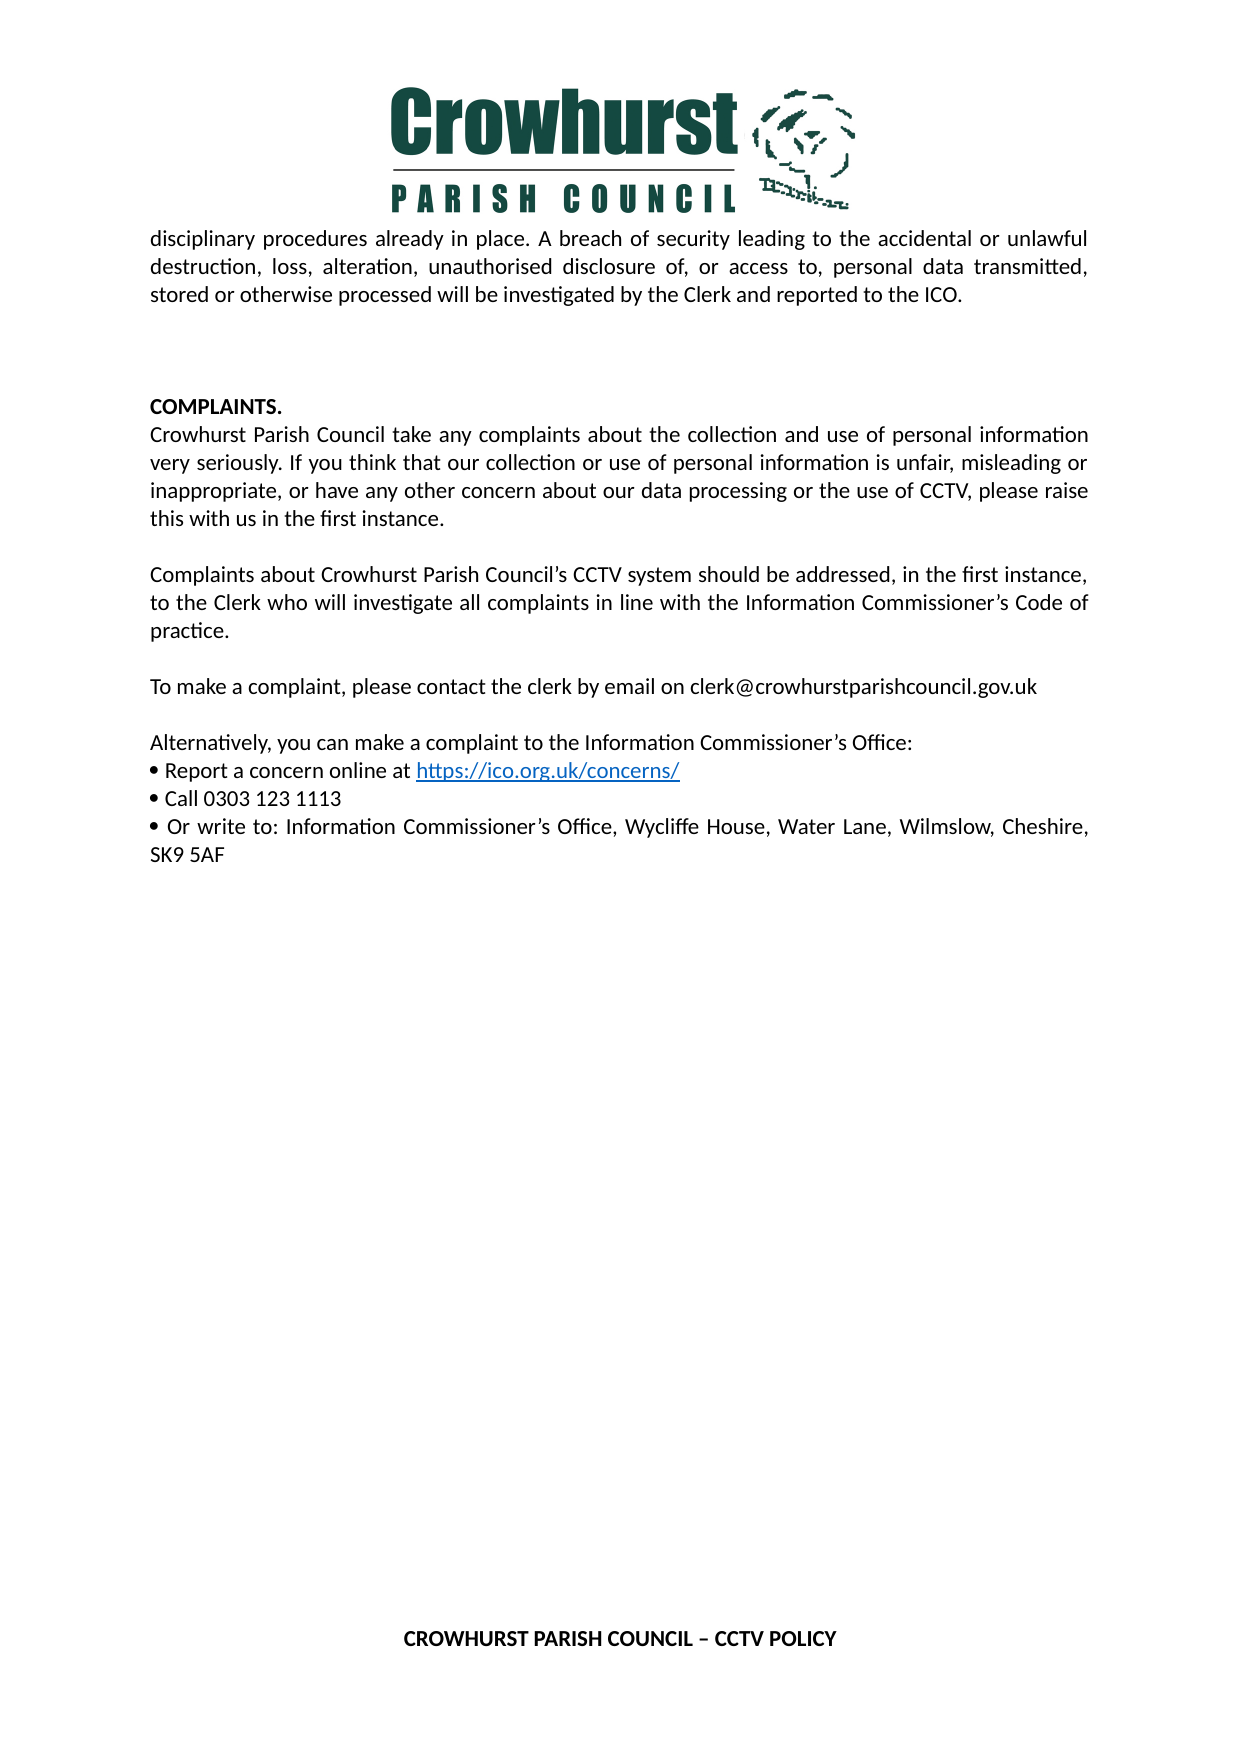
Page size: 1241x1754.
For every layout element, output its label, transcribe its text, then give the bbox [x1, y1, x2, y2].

text Report a concern online at https://ico.org.uk/concerns/ [150, 756, 1090, 784]
text COMPLAINTS. [150, 392, 1090, 420]
picture [363, 73, 878, 224]
text Or write to: Information Commissioner’s Office, Wycliffe House, Water Lane, Wilmslow, Cheshire, SK9 5AF [150, 812, 1090, 868]
text Crowhurst Parish Council take any complaints about the collection and use of personal information very seriously. If you think that our collection or use of personal information is unfair, misleading or inappropriate, or have any other concern about our data processing or the use of CCTV, please raise this with us in the first instance. [150, 420, 1090, 532]
text Complaints about Crowhurst Parish Council’s CCTV system should be addressed, in the first instance, to the Clerk who will investigate all complaints in line with the Information Commissioner’s Code of practice. [150, 560, 1090, 644]
text disciplinary procedures already in place. A breach of security leading to the accidental or unlawful destruction, loss, alteration, unauthorised disclosure of, or access to, personal data transmitted, stored or otherwise processed will be investigated by the Clerk and reported to the ICO. [150, 224, 1090, 308]
text To make a complaint, please contact the clerk by email on clerk@crowhurstparishcouncil.gov.uk [150, 672, 1090, 700]
text Call 0303 123 1113 [150, 784, 1090, 812]
text Alternatively, you can make a complaint to the Information Commissioner’s Office: [150, 728, 1090, 756]
